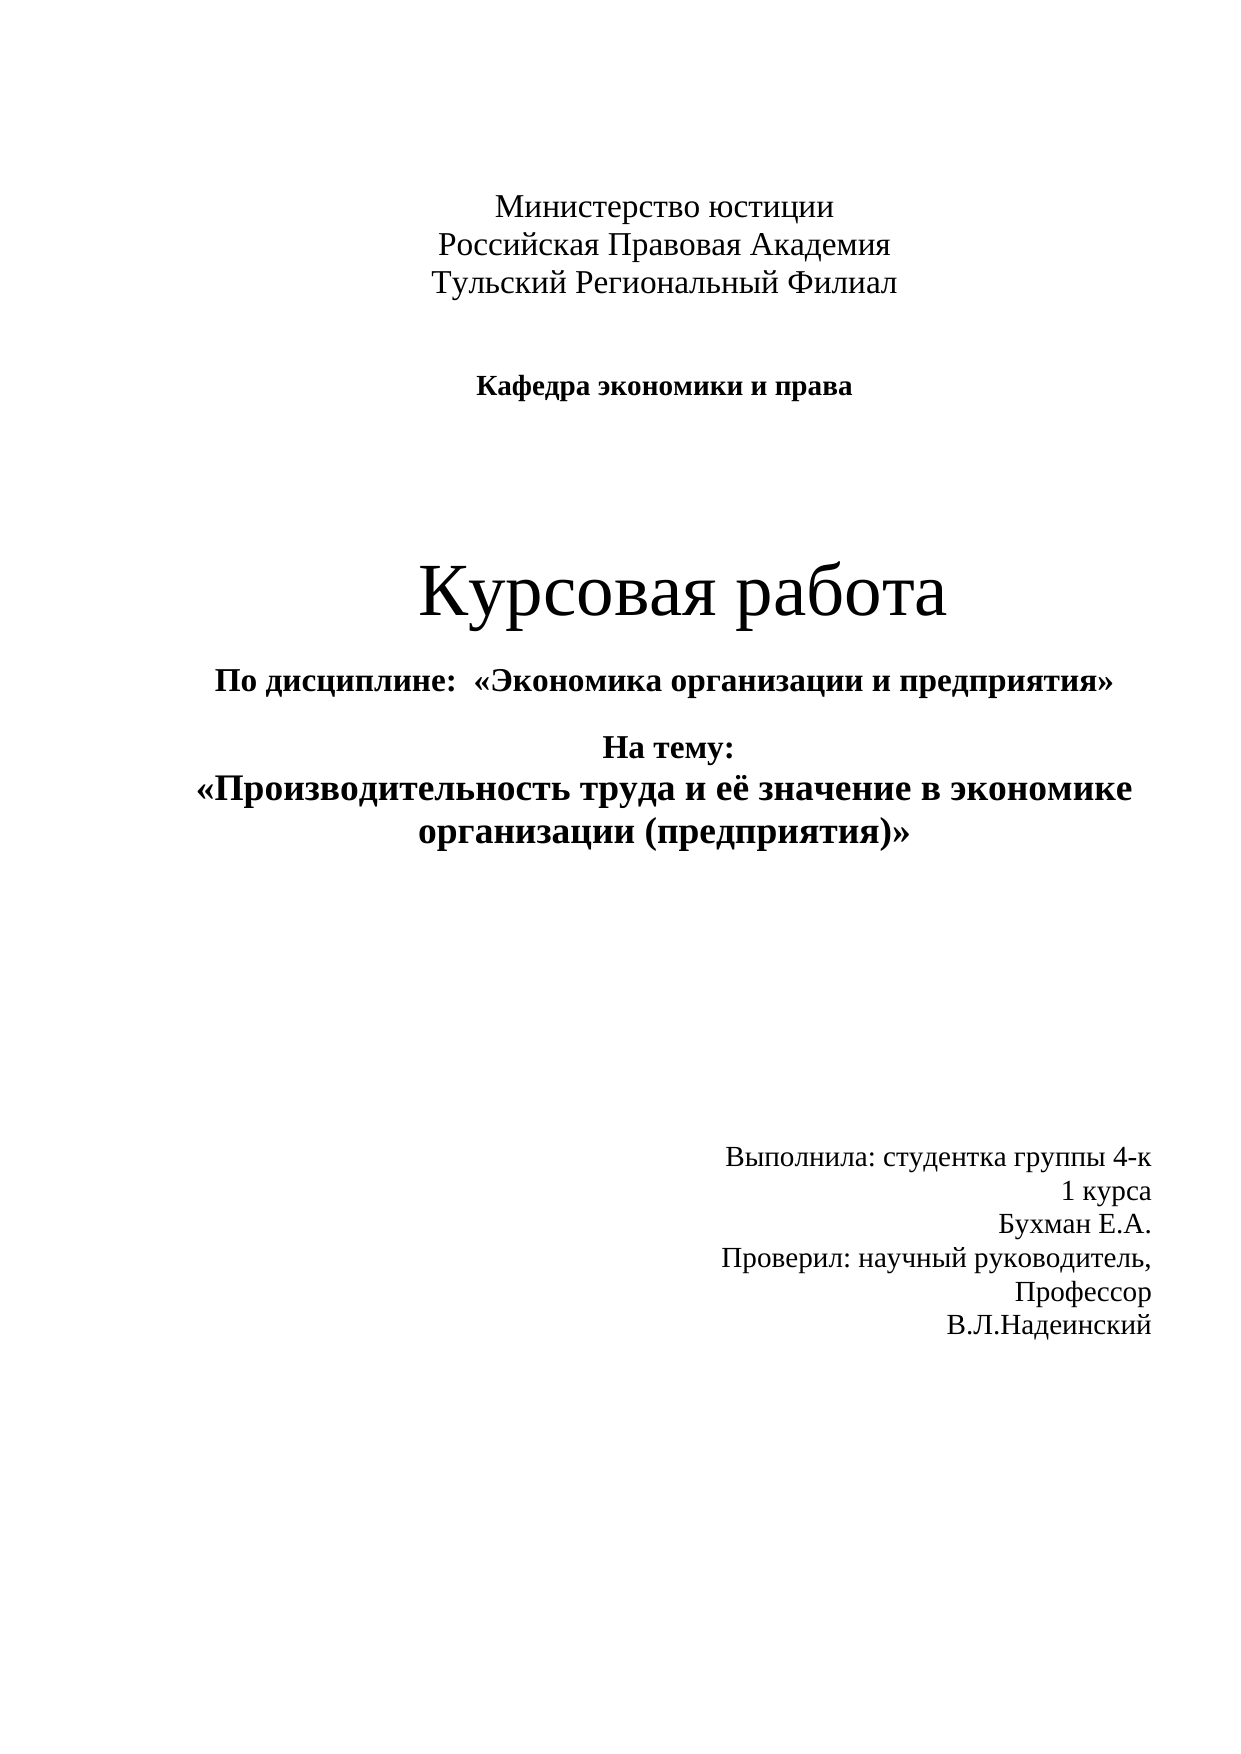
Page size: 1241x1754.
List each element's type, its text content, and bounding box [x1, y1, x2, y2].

text Проверил: научный руководитель, [177, 1240, 1152, 1274]
text Бухман Е.А. [177, 1207, 1152, 1240]
title Министерство юстиции [177, 186, 1152, 224]
text 1 курса [177, 1173, 1152, 1207]
text В.Л.Надеинский [177, 1307, 1152, 1341]
title Российская Правовая Академия [177, 224, 1152, 263]
subtitle Тульский Региональный Филиал [177, 263, 1152, 301]
subtitle По дисциплине: «Экономика организации и предприятия» [177, 660, 1152, 699]
text «Производительность труда и её значение в экономике организации (предприятия)» [177, 766, 1152, 852]
subtitle Выполнила: студентка группы 4-к [177, 1139, 1152, 1173]
subtitle Кафедра экономики и права [177, 368, 1152, 402]
subtitle Курсовая работа [177, 545, 1152, 632]
text Профессор [177, 1274, 1152, 1307]
text На тему: [177, 727, 1152, 766]
